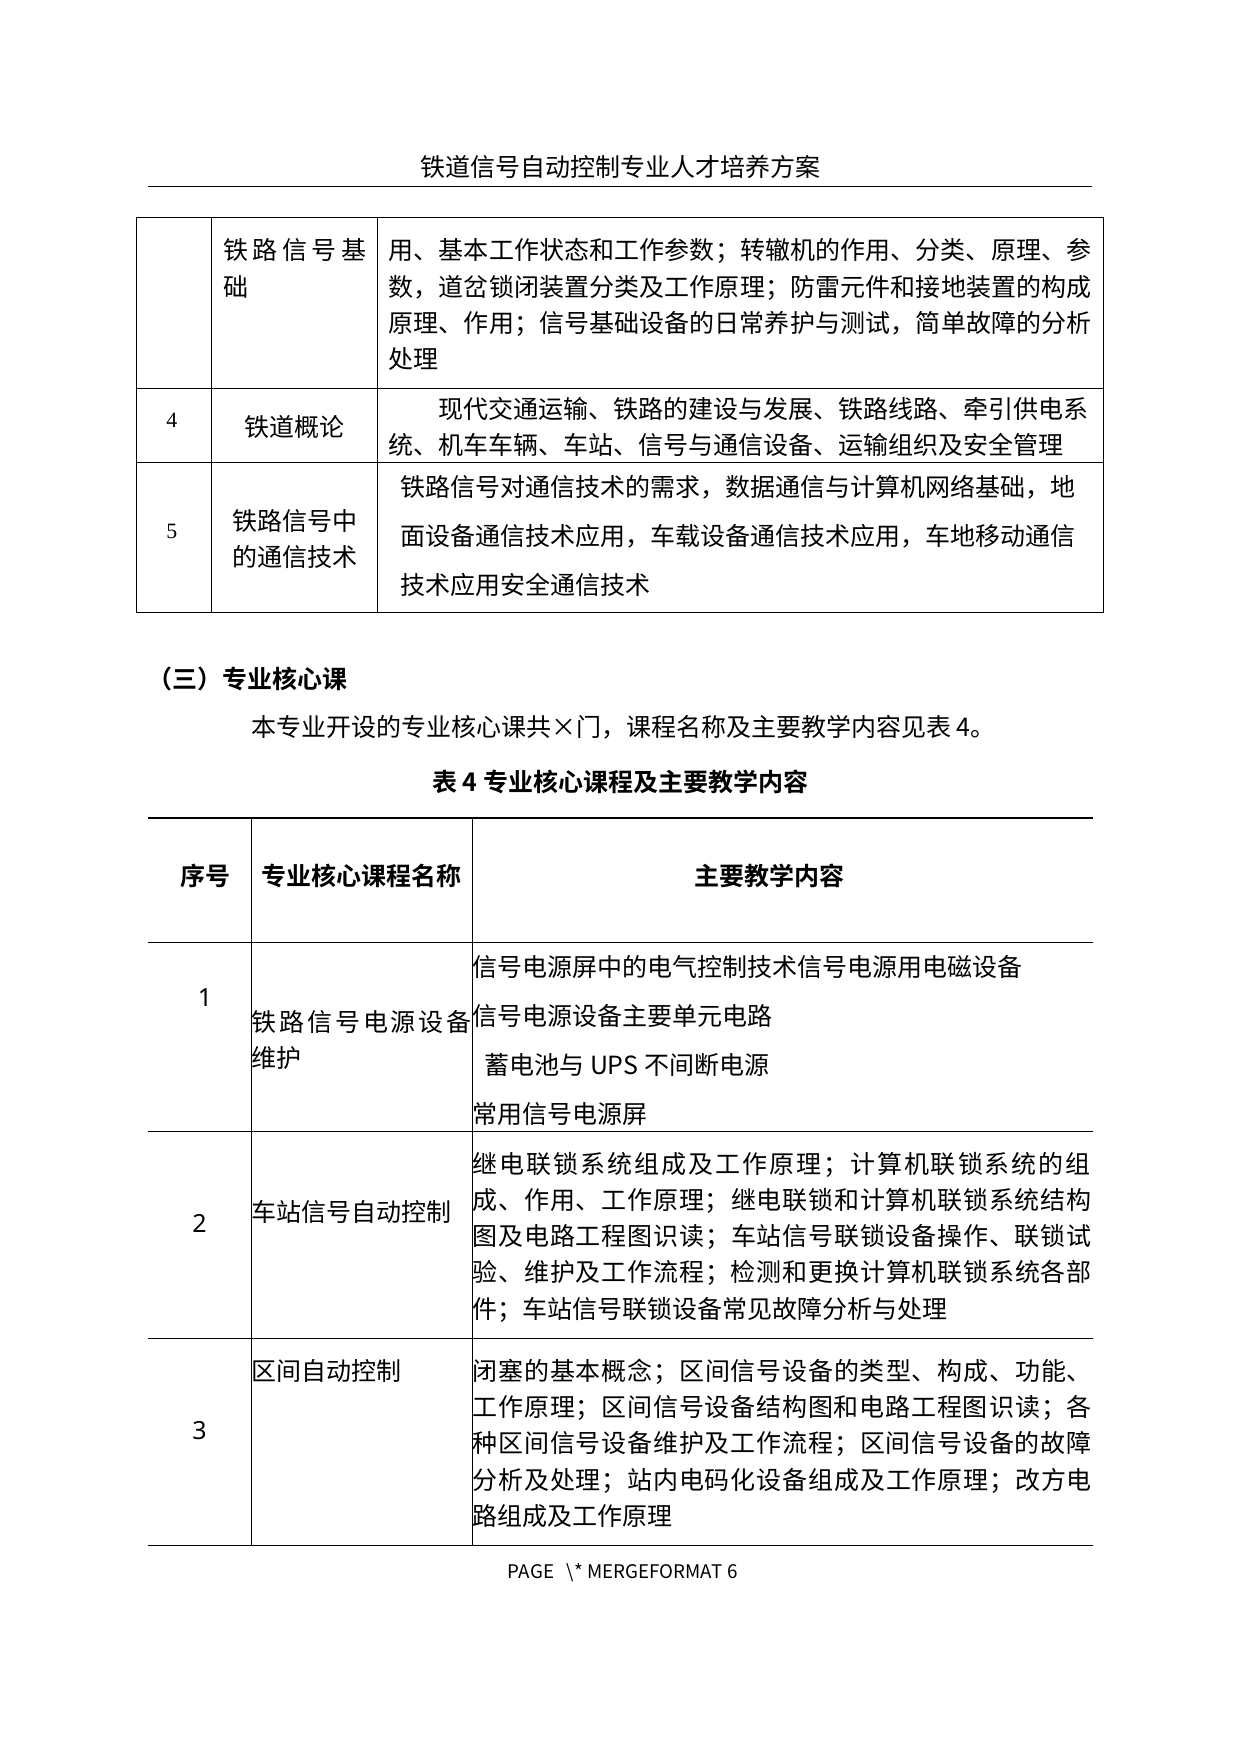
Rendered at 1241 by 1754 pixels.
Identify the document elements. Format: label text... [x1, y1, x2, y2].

table_cell 现代交通运输、铁路的建设与发展、铁路线路、牵引供电系统、机车车辆、车站、信号与通信设备、运输组织及安全管理 [378, 389, 1103, 462]
table_header 专业核心课程名称 [252, 819, 472, 942]
table_cell 3 [148, 1339, 251, 1545]
table_cell 区间自动控制 [252, 1339, 472, 1545]
table_cell 2 [148, 1132, 251, 1338]
text 表4 专业核心课程及主要教学内容 [148, 762, 1092, 798]
table_cell 铁路信号中的通信技术 [212, 463, 377, 612]
table_cell 车站信号自动控制 [252, 1132, 472, 1338]
table_cell 铁路信号对通信技术的需求，数据通信与计算机网络基础，地面设备通信技术应用，车载设备通信技术应用，车地移动通信技术应用安全通信技术 [378, 463, 1103, 612]
table_cell [137, 463, 211, 612]
table_cell 继电联锁系统组成及工作原理；计算机联锁系统的组成、作用、工作原理；继电联锁和计算机联锁系统结构图及电路工程图识读；车站信号联锁设备操作、联锁试验、维护及工作流程；检测和更换计算机联锁系统各部 件；车站信号联锁设备常见故障分析与处理 [473, 1132, 1093, 1338]
subtitle 本专业开设的专业核心课共×门，课程名称及主要教学内容见表4。 [148, 708, 1092, 744]
table_header 序号 [148, 819, 251, 942]
table_cell 闭塞的基本概念；区间信号设备的类型、构成、功能、工作原理；区间信号设备结构图和电路工程图识读；各种区间信号设备维护及工作流程；区间信号设备的故障分析及处理；站内电码化设备组成及工作原理；改方电路组成及工作原理 [473, 1339, 1093, 1545]
table_cell 1 [148, 943, 251, 1131]
table_cell 信号电源屏中的电气控制技术信号电源用电磁设备 信号电源设备主要单元电路 蓄电池与 UPS 不间断电源 常用信号电源屏 [473, 943, 1093, 1131]
table_cell [137, 218, 211, 388]
table_cell 铁道概论 [212, 389, 377, 462]
table_header 主要教学内容 [473, 819, 1093, 942]
subtitle （三）专业核心课 [148, 659, 1092, 695]
table_cell 铁路信号电源设备维护 [252, 943, 472, 1131]
table_cell 铁路信号基础 [212, 218, 377, 388]
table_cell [378, 218, 1103, 388]
table_cell [137, 389, 211, 462]
